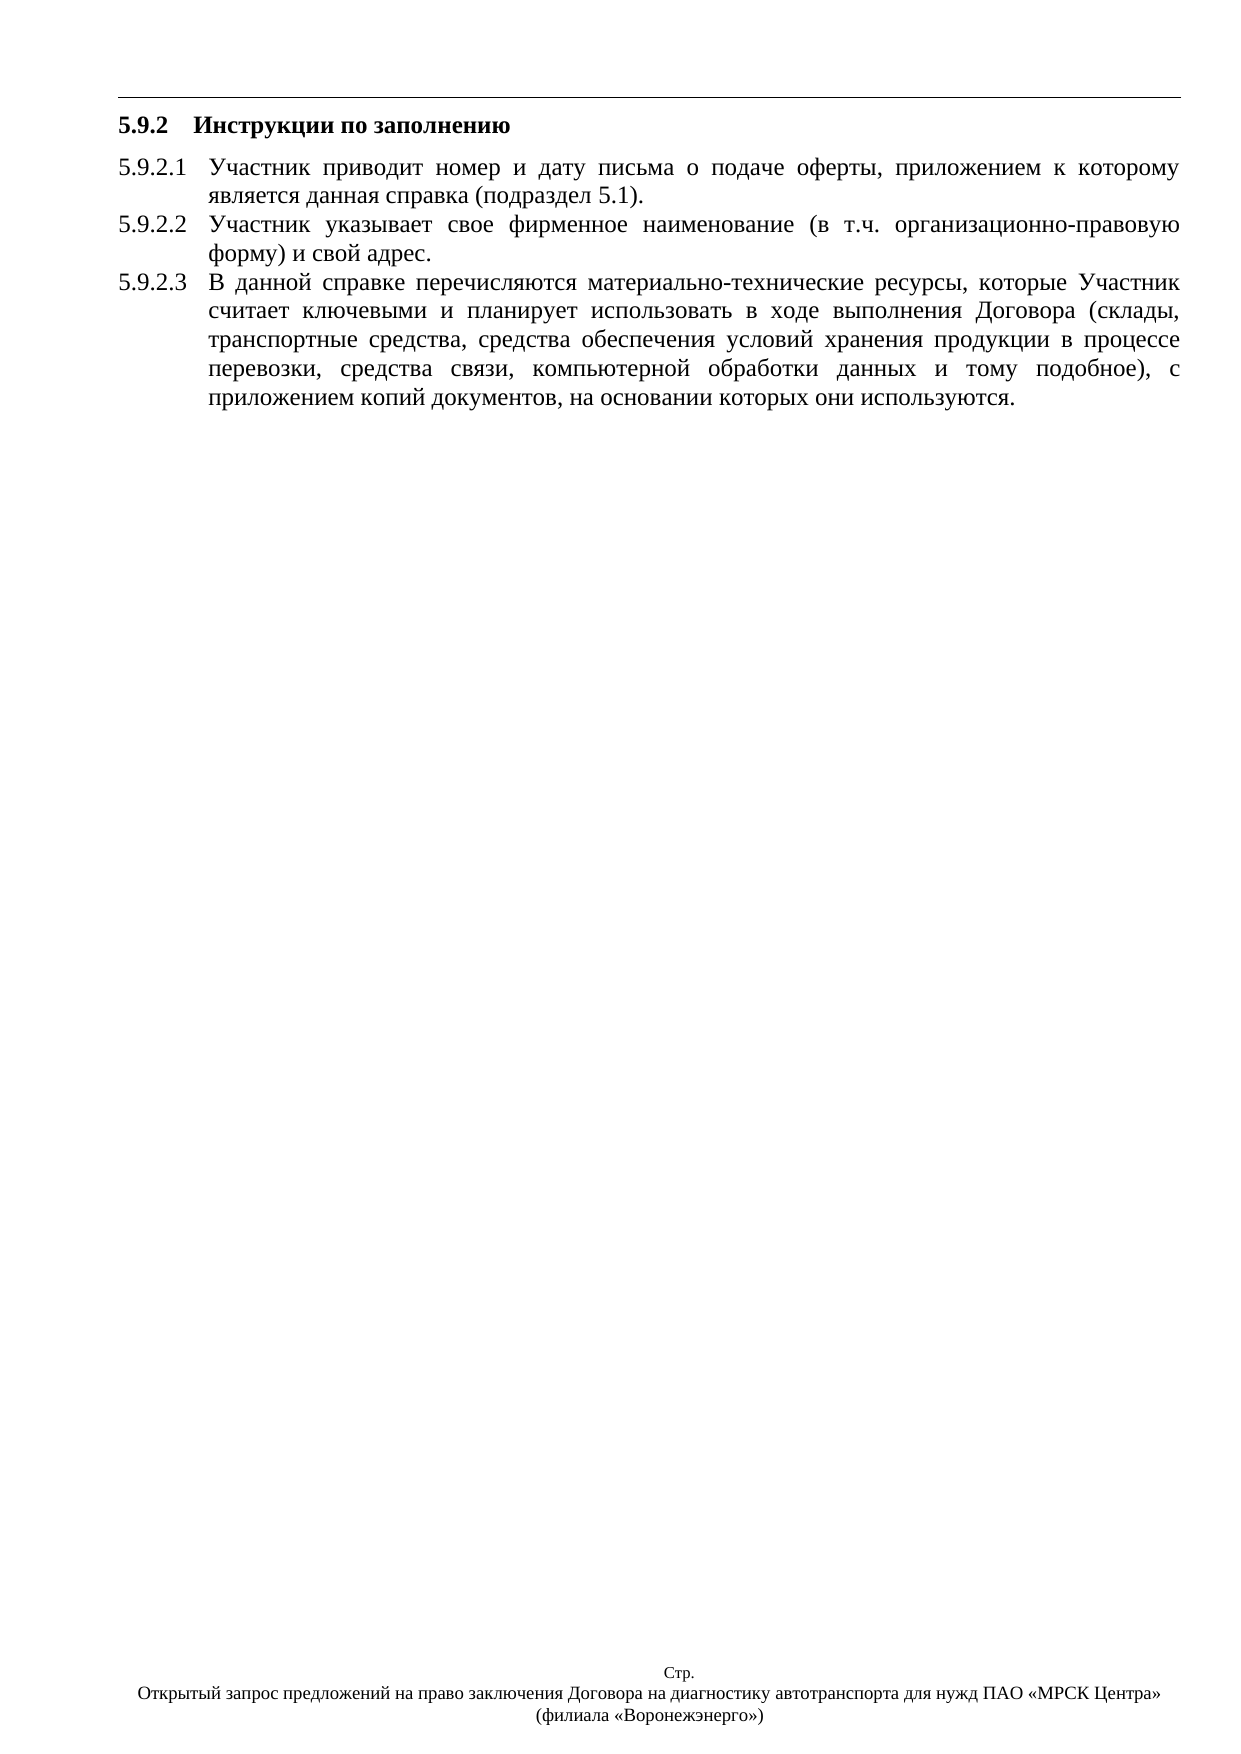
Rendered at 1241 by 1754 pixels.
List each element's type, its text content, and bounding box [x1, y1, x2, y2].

list Участник приводит номер и дату письма о подаче оферты, приложением к которому является данная справка (подраздел 5.1). [118, 152, 1181, 209]
list Участник указывает свое фирменное наименование (в т.ч. организационно-правовую форму) и свой адрес. [118, 209, 1181, 267]
list В данной справке перечисляются материально-технические ресурсы, которые Участник считает ключевыми и планирует использовать в ходе выполнения Договора (склады, транспортные средства, средства обеспечения условий хранения продукции в процессе перевозки, средства связи, компьютерной обработки данных и тому подобное), с приложением копий документов, на основании которых они используются. [118, 267, 1181, 411]
subtitle Инструкции по заполнению [118, 111, 1181, 139]
